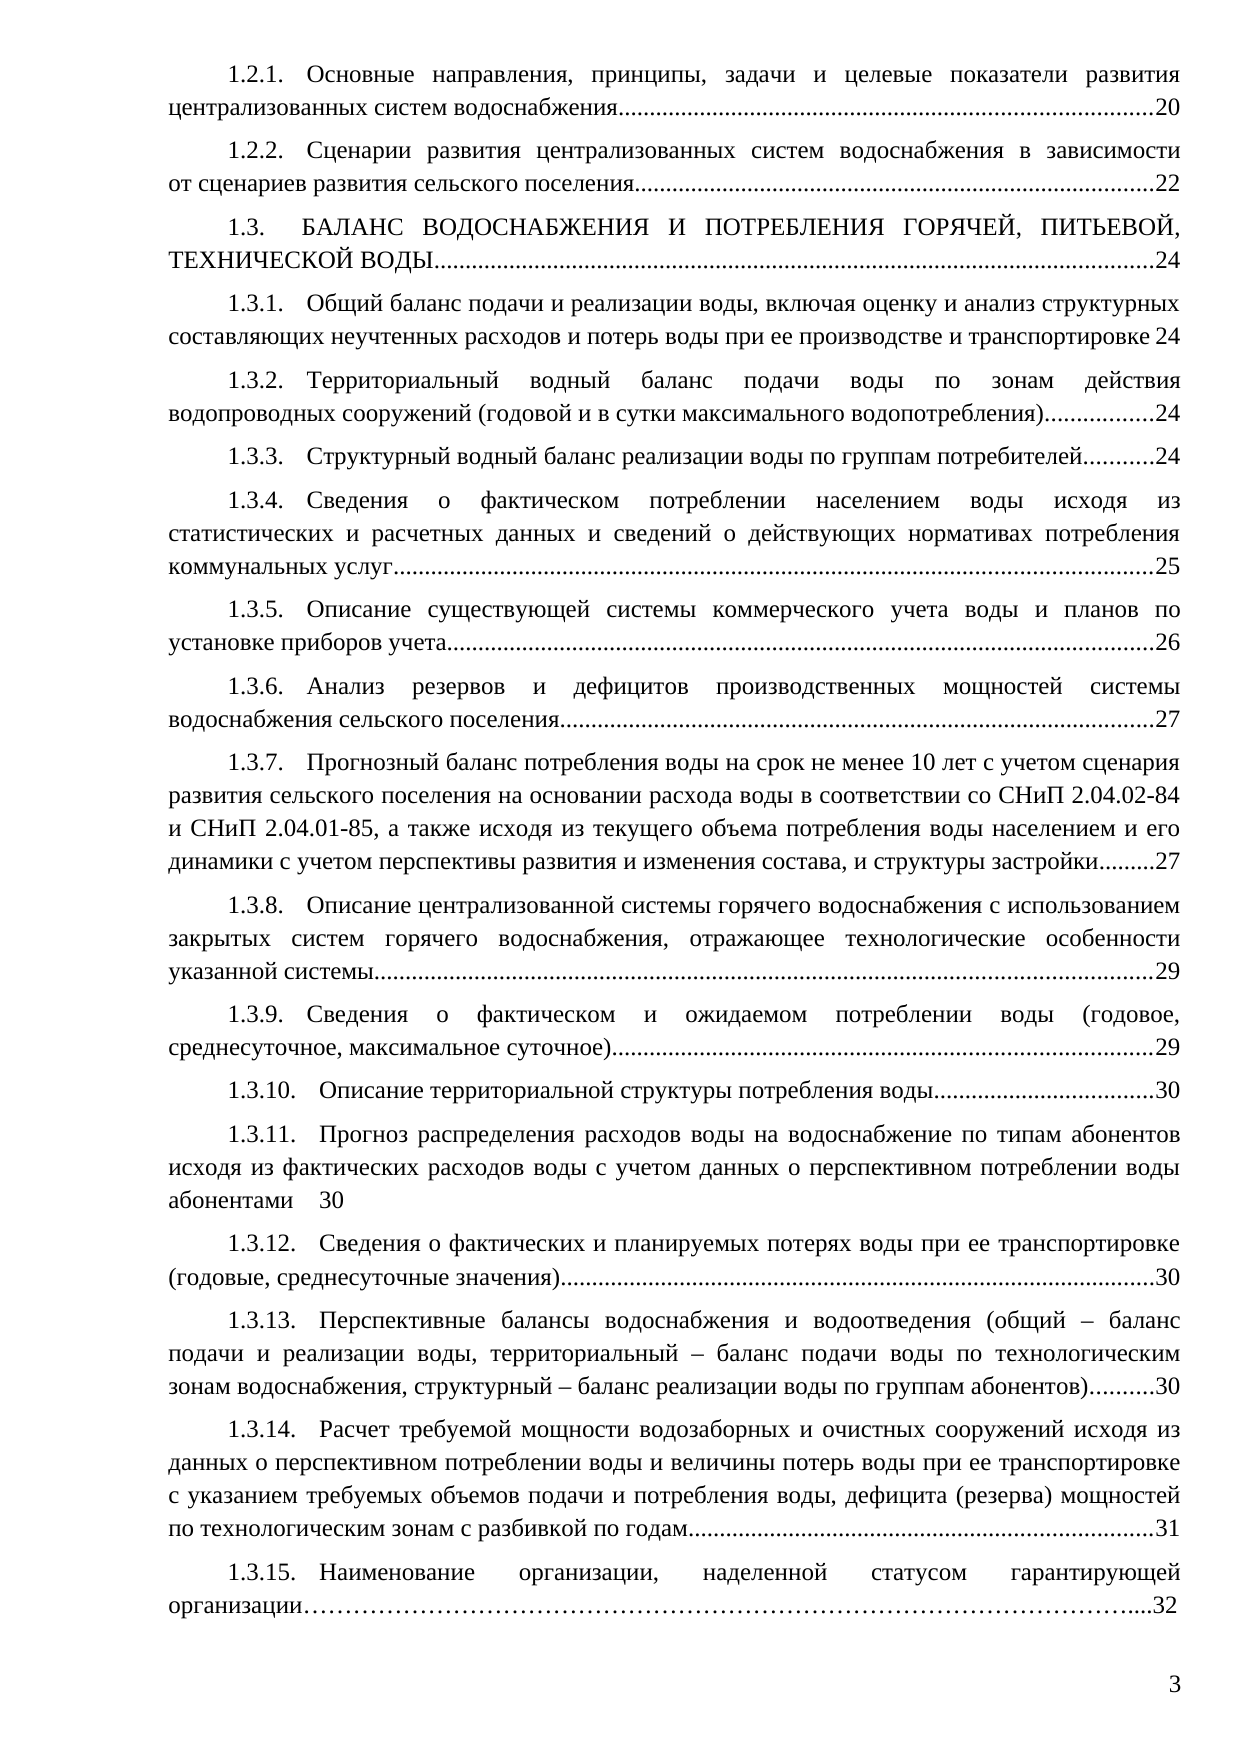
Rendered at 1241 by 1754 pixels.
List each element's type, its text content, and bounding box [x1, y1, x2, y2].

text 1.3.13. Перспективные балансы водоснабжения и водоотведения (общий – баланс подачи и реализации воды, территориальный – баланс подачи воды по технологическим зонам водоснабжения, структурный – баланс реализации воды по группам абонентов) 30 [168, 1305, 1181, 1400]
text 1.3.12. Сведения о фактических и планируемых потерях воды при ее транспортировке (годовые, среднесуточные значения) 30 [168, 1228, 1181, 1290]
text 1.2.1. Основные направления, принципы, задачи и целевые показатели развития централизованных систем водоснабжения 20 [168, 59, 1181, 121]
text 1.3.15. Наименование организации, наделенной статусом гарантирующей организации………………………………………………………………………………………....32 [168, 1557, 1181, 1619]
text 1.3.10. Описание территориальной структуры потребления воды 30 [168, 1076, 1181, 1104]
text 1.3.9. Сведения о фактическом и ожидаемом потреблении воды (годовое, среднесуточное, максимальное суточное) 29 [168, 999, 1181, 1061]
text 1.3.3. Структурный водный баланс реализации воды по группам потребителей 24 [168, 441, 1181, 470]
text 1.3.4. Сведения о фактическом потреблении населением воды исходя из статистических и расчетных данных и сведений о действующих нормативах потребления коммунальных услуг 25 [168, 485, 1181, 579]
text 1.3.2. Территориальный водный баланс подачи воды по зонам действия водопроводных сооружений (годовой и в сутки максимального водопотребления) 24 [168, 365, 1181, 427]
text 1.3.6. Анализ резервов и дефицитов производственных мощностей системы водоснабжения сельского поселения 27 [168, 671, 1181, 732]
text 1.3.8. Описание централизованной системы горячего водоснабжения с использованием закрытых систем горячего водоснабжения, отражающее технологические особенности указанной системы 29 [168, 890, 1181, 984]
text 1.3.5. Описание существующей системы коммерческого учета воды и планов по установке приборов учета 26 [168, 594, 1181, 656]
text 1.3.14. Расчет требуемой мощности водозаборных и очистных сооружений исходя из данных о перспективном потреблении воды и величины потерь воды при ее транспортировке с указанием требуемых объемов подачи и потребления воды, дефицита (резерва) мощностей по технологическим зонам с разбивкой по годам 31 [168, 1414, 1181, 1542]
text 1.2.2. Сценарии развития централизованных систем водоснабжения в зависимости от сценариев развития сельского поселения 22 [168, 136, 1181, 197]
text 1.3.1. Общий баланс подачи и реализации воды, включая оценку и анализ структурных составляющих неучтенных расходов и потерь воды при ее производстве и транспортировке 24 [168, 288, 1181, 350]
text 1.3.7. Прогнозный баланс потребления воды на срок не менее 10 лет с учетом сценария развития сельского поселения на основании расхода воды в соответствии со СНиП 2.04.02-84 и СНиП 2.04.01-85, а также исходя из текущего объема потребления воды населением и его динамики с учетом перспективы развития и изменения состава, и структуры застройки 27 [168, 747, 1181, 875]
text 1.3. БАЛАНС ВОДОСНАБЖЕНИЯ И ПОТРЕБЛЕНИЯ ГОРЯЧЕЙ, ПИТЬЕВОЙ, ТЕХНИЧЕСКОЙ ВОДЫ 24 [168, 212, 1181, 274]
text 1.3.11. Прогноз распределения расходов воды на водоснабжение по типам абонентов исходя из фактических расходов воды с учетом данных о перспективном потреблении воды абонентами 30 [168, 1119, 1181, 1214]
